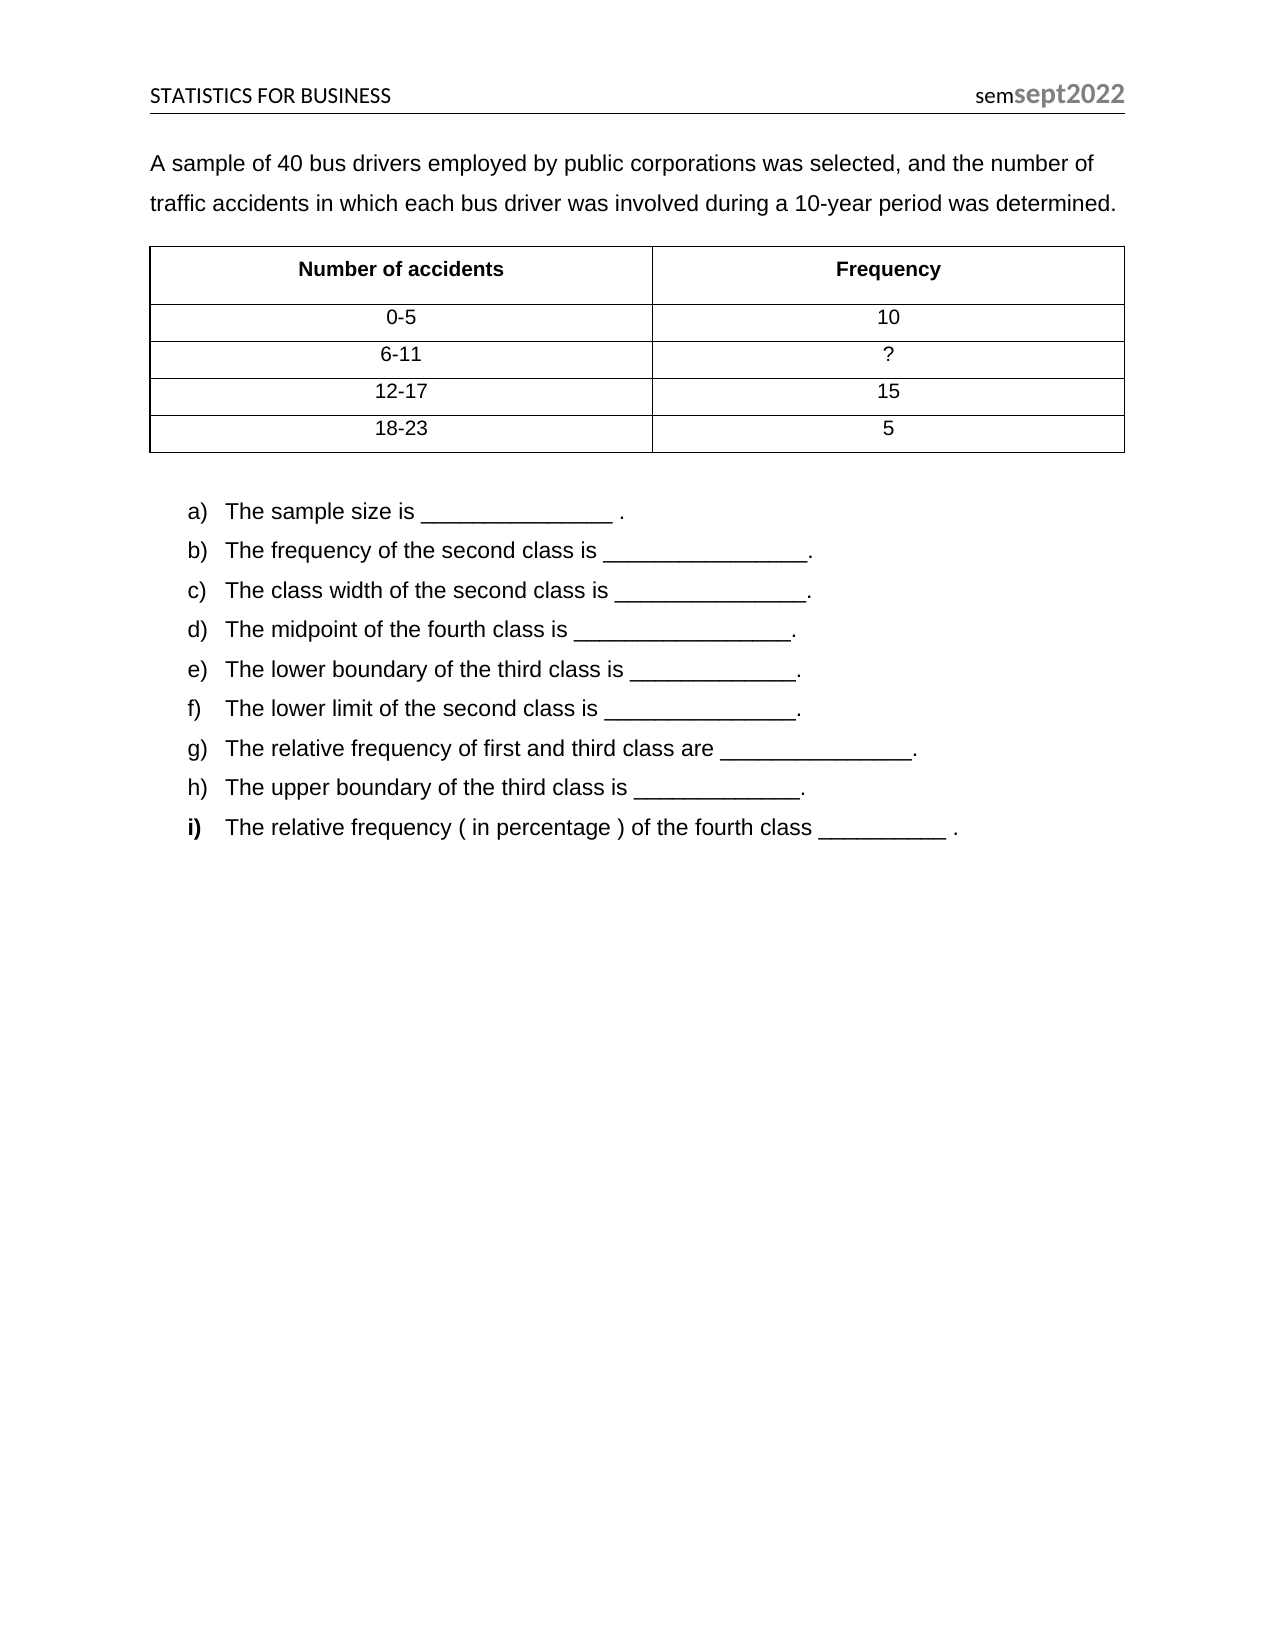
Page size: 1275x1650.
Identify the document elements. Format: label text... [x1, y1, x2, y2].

table_cell 18-23 [151, 416, 652, 452]
list The relative frequency of first and third class are _______________. [187, 734, 1125, 761]
table_header Number of accidents [151, 247, 652, 304]
list The lower boundary of the third class is _____________. [187, 656, 1125, 682]
table_cell 10 [653, 305, 1124, 341]
table_cell 12-17 [151, 379, 652, 414]
list The relative frequency ( in percentage ) of the fourth class __________ . [187, 813, 1125, 840]
list The sample size is _______________ . [187, 498, 1125, 524]
table_cell 6-11 [151, 342, 652, 378]
table_cell 15 [653, 379, 1124, 414]
list The lower limit of the second class is _______________. [187, 695, 1125, 721]
table_cell ? [653, 342, 1124, 378]
list The class width of the second class is _______________. [187, 577, 1125, 603]
table_header Frequency [653, 247, 1124, 304]
table_cell 5 [653, 416, 1124, 452]
table_cell 0-5 [151, 305, 652, 341]
list The frequency of the second class is ________________. [187, 537, 1125, 563]
list The upper boundary of the third class is _____________. [187, 774, 1125, 800]
list The midpoint of the fourth class is _________________. [187, 616, 1125, 642]
text A sample of 40 bus drivers employed by public corporations was selected, and the number of traffic accidents in which each bus driver was involved during a 10-year period was determined. [150, 150, 1125, 216]
